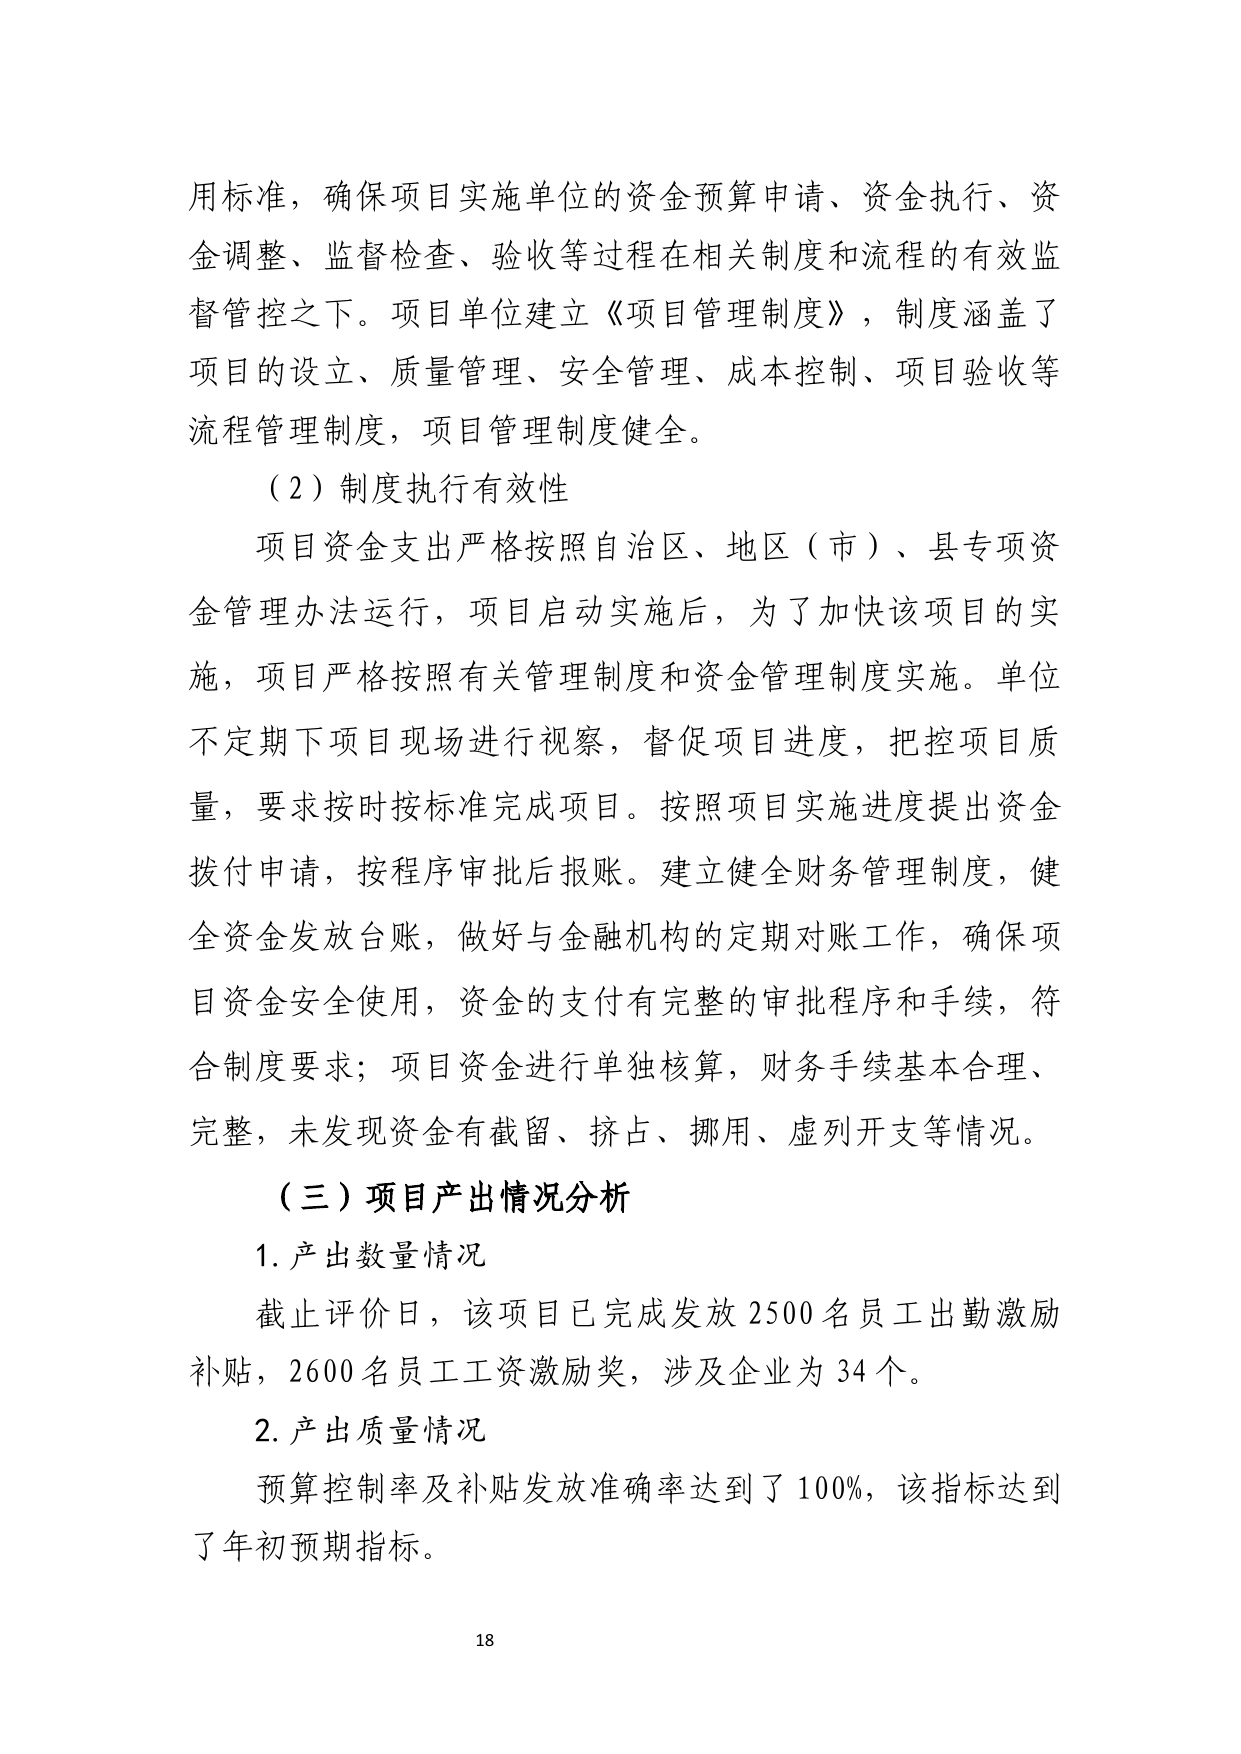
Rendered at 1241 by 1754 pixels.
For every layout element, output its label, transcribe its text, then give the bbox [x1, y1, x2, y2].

list （三）项目产出情况分析 [231, 1162, 1063, 1220]
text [187, 162, 1063, 454]
list 预算控制率及补贴发放准确率达到了100%，该指标达到了年初预期指标。 [187, 1454, 1063, 1570]
text 项目资金支出严格按照自治区、地区（市）、县专项资金管理办法运行，项目启动实施后，为了加快该项目的实施，项目严格按照有关管理制度和资金管理制度实施。单位不定期下项目现场进行视察，督促项目进度，把控项目质量，要求按时按标准完成项目。按照项目实施进度提出资金拨付申请，按程序审批后报账。建立健全财务管理制度，健全资金发放台账，做好与金融机构的定期对账工作，确保项目资金安全使用，资金的支付有完整的审批程序和手续，符合制度要求；项目资金进行单独核算，财务手续基本合理、完整，未发现资金有截留、挤占、挪用、虚列开支等情况。 [187, 512, 1063, 1162]
list 截止评价日，该项目已完成发放2500名员工出勤激励补贴，2600名员工工资激励奖，涉及企业为34个。 [187, 1279, 1063, 1395]
list 1.产出数量情况 [187, 1220, 1063, 1279]
text （2）制度执行有效性 [187, 454, 1063, 512]
list 2.产出质量情况 [187, 1395, 1063, 1454]
